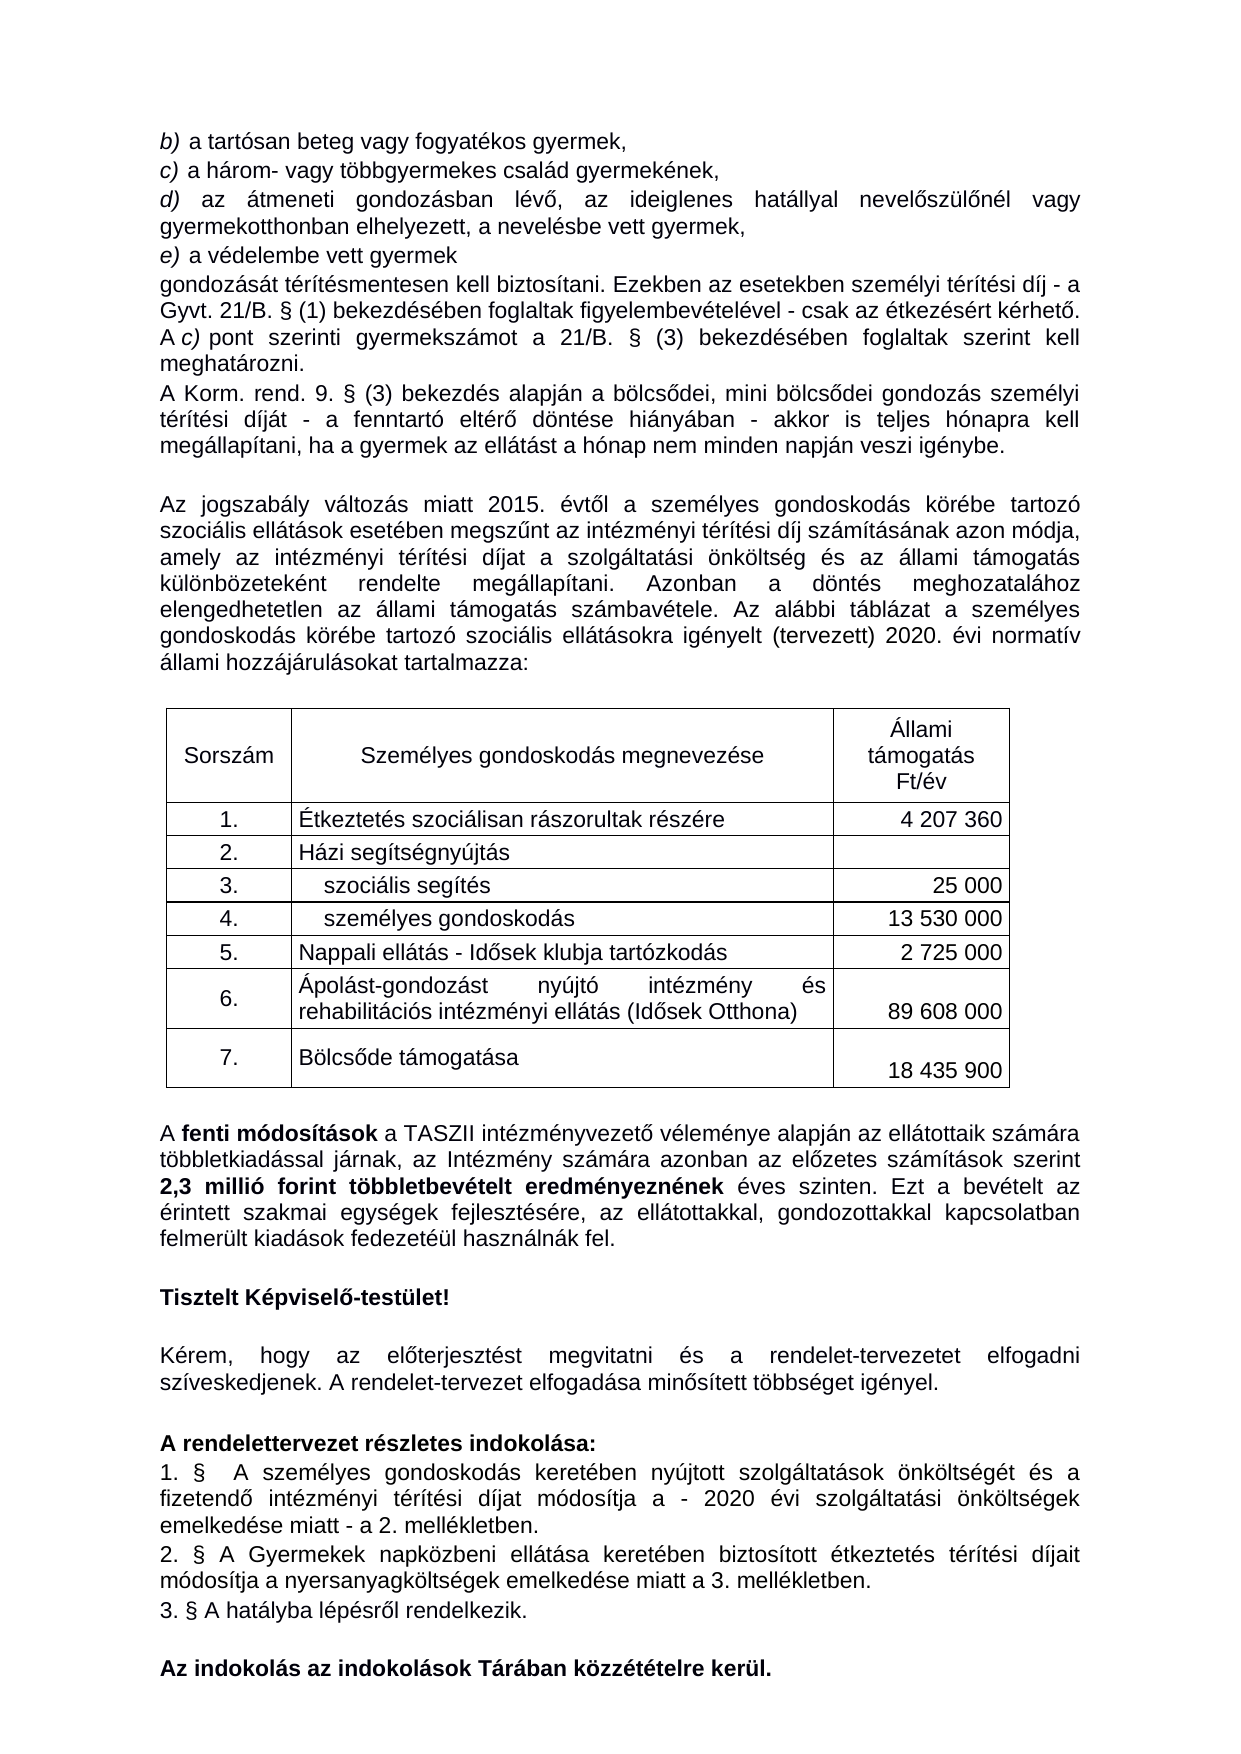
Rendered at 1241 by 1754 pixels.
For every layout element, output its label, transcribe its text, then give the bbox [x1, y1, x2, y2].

table_cell 4. [167, 903, 291, 934]
table_cell Házi segítségnyújtás [292, 836, 833, 868]
text b) a tartósan beteg vagy fogyatékos gyermek, [159, 128, 1081, 154]
text d) az átmeneti gondozásban lévő, az ideiglenes hatállyal nevelőszülőnél vagy gyermekotthonban elhelyezett, a nevelésbe vett gyermek, [159, 186, 1081, 239]
table_cell 4 207 360 [834, 803, 1009, 835]
table_cell 13 530 000 [834, 903, 1009, 934]
text Az jogszabály változás miatt 2015. évtől a személyes gondoskodás körébe tartozó szociális ellátások esetében megszűnt az intézményi térítési díj számításának azon módja, amely az intézményi térítési díjat a szolgáltatási önköltség és az állami támogatás különbözeteként rendelte megállapítani. Azonban a döntés meghozatalához elengedhetetlen az állami támogatás számbavétele. Az alábbi táblázat a személyes gondoskodás körébe tartozó szociális ellátásokra igényelt (tervezett) 2020. évi normatív állami hozzájárulásokat tartalmazza: [159, 491, 1081, 675]
table_cell 1. [167, 803, 291, 835]
table_cell [834, 836, 1009, 868]
text Tisztelt Képviselő-testület! [159, 1284, 1081, 1310]
table_cell 18 435 900 [834, 1029, 1009, 1087]
table_cell Ápolást-gondozást nyújtó intézmény és rehabilitációs intézményi ellátás (Idősek Otthona) [292, 969, 833, 1027]
table_cell Bölcsőde támogatása [292, 1029, 833, 1087]
table_header Sorszám [167, 709, 291, 802]
table_cell 7. [167, 1029, 291, 1087]
table_cell 6. [167, 969, 291, 1027]
table_header Állami támogatás Ft/év [834, 709, 1009, 802]
text A Korm. rend. 9. § (3) bekezdés alapján a bölcsődei, mini bölcsődei gondozás személyi térítési díját - a fenntartó eltérő döntése hiányában - akkor is teljes hónapra kell megállapítani, ha a gyermek az ellátást a hónap nem minden napján veszi igénybe. [159, 379, 1081, 458]
table_cell 5. [167, 936, 291, 968]
table_cell 2 725 000 [834, 936, 1009, 968]
text A rendelettervezet részletes indokolása: [159, 1430, 1081, 1456]
table_cell szociális segítés [292, 869, 833, 901]
text Kérem, hogy az előterjesztést megvitatni és a rendelet-tervezetet elfogadni szíveskedjenek. A rendelet-tervezet elfogadása minősített többséget igényel. [159, 1342, 1081, 1395]
text 2. § A Gyermekek napközbeni ellátása keretében biztosított étkeztetés térítési díjait módosítja a nyersanyagköltségek emelkedése miatt a 3. mellékletben. [159, 1541, 1081, 1594]
text Az indokolás az indokolások Tárában közzétételre kerül. [159, 1655, 1081, 1682]
text e) a védelembe vett gyermek [159, 242, 1081, 268]
text c) a három- vagy többgyermekes család gyermekének, [159, 157, 1081, 183]
table_cell Étkeztetés szociálisan rászorultak részére [292, 803, 833, 835]
table_cell Nappali ellátás - Idősek klubja tartózkodás [292, 936, 833, 968]
table_cell 2. [167, 836, 291, 868]
text gondozását térítésmentesen kell biztosítani. Ezekben az esetekben személyi térítési díj - a Gyvt. 21/B. § (1) bekezdésében foglaltak figyelembevételével - csak az étkezésért kérhető. A c) pont szerinti gyermekszámot a 21/B. § (3) bekezdésében foglaltak szerint kell meghatározni. [159, 271, 1081, 377]
table_cell 25 000 [834, 869, 1009, 901]
text 3. § A hatályba lépésről rendelkezik. [159, 1597, 1081, 1623]
table_header Személyes gondoskodás megnevezése [292, 709, 833, 802]
table_cell 3. [167, 869, 291, 901]
text A fenti módosítások a TASZII intézményvezető véleménye alapján az ellátottaik számára többletkiadással járnak, az Intézmény számára azonban az előzetes számítások szerint 2,3 millió forint többletbevételt eredményeznének éves szinten. Ezt a bevételt az érintett szakmai egységek fejlesztésére, az ellátottakkal, gondozottakkal kapcsolatban felmerült kiadások fedezetéül használnák fel. [159, 1120, 1081, 1252]
table_cell személyes gondoskodás [292, 903, 833, 934]
text 1. § A személyes gondoskodás keretében nyújtott szolgáltatások önköltségét és a fizetendő intézményi térítési díjat módosítja a - 2020 évi szolgáltatási önköltségek emelkedése miatt - a 2. mellékletben. [159, 1459, 1081, 1538]
table_cell 89 608 000 [834, 969, 1009, 1027]
